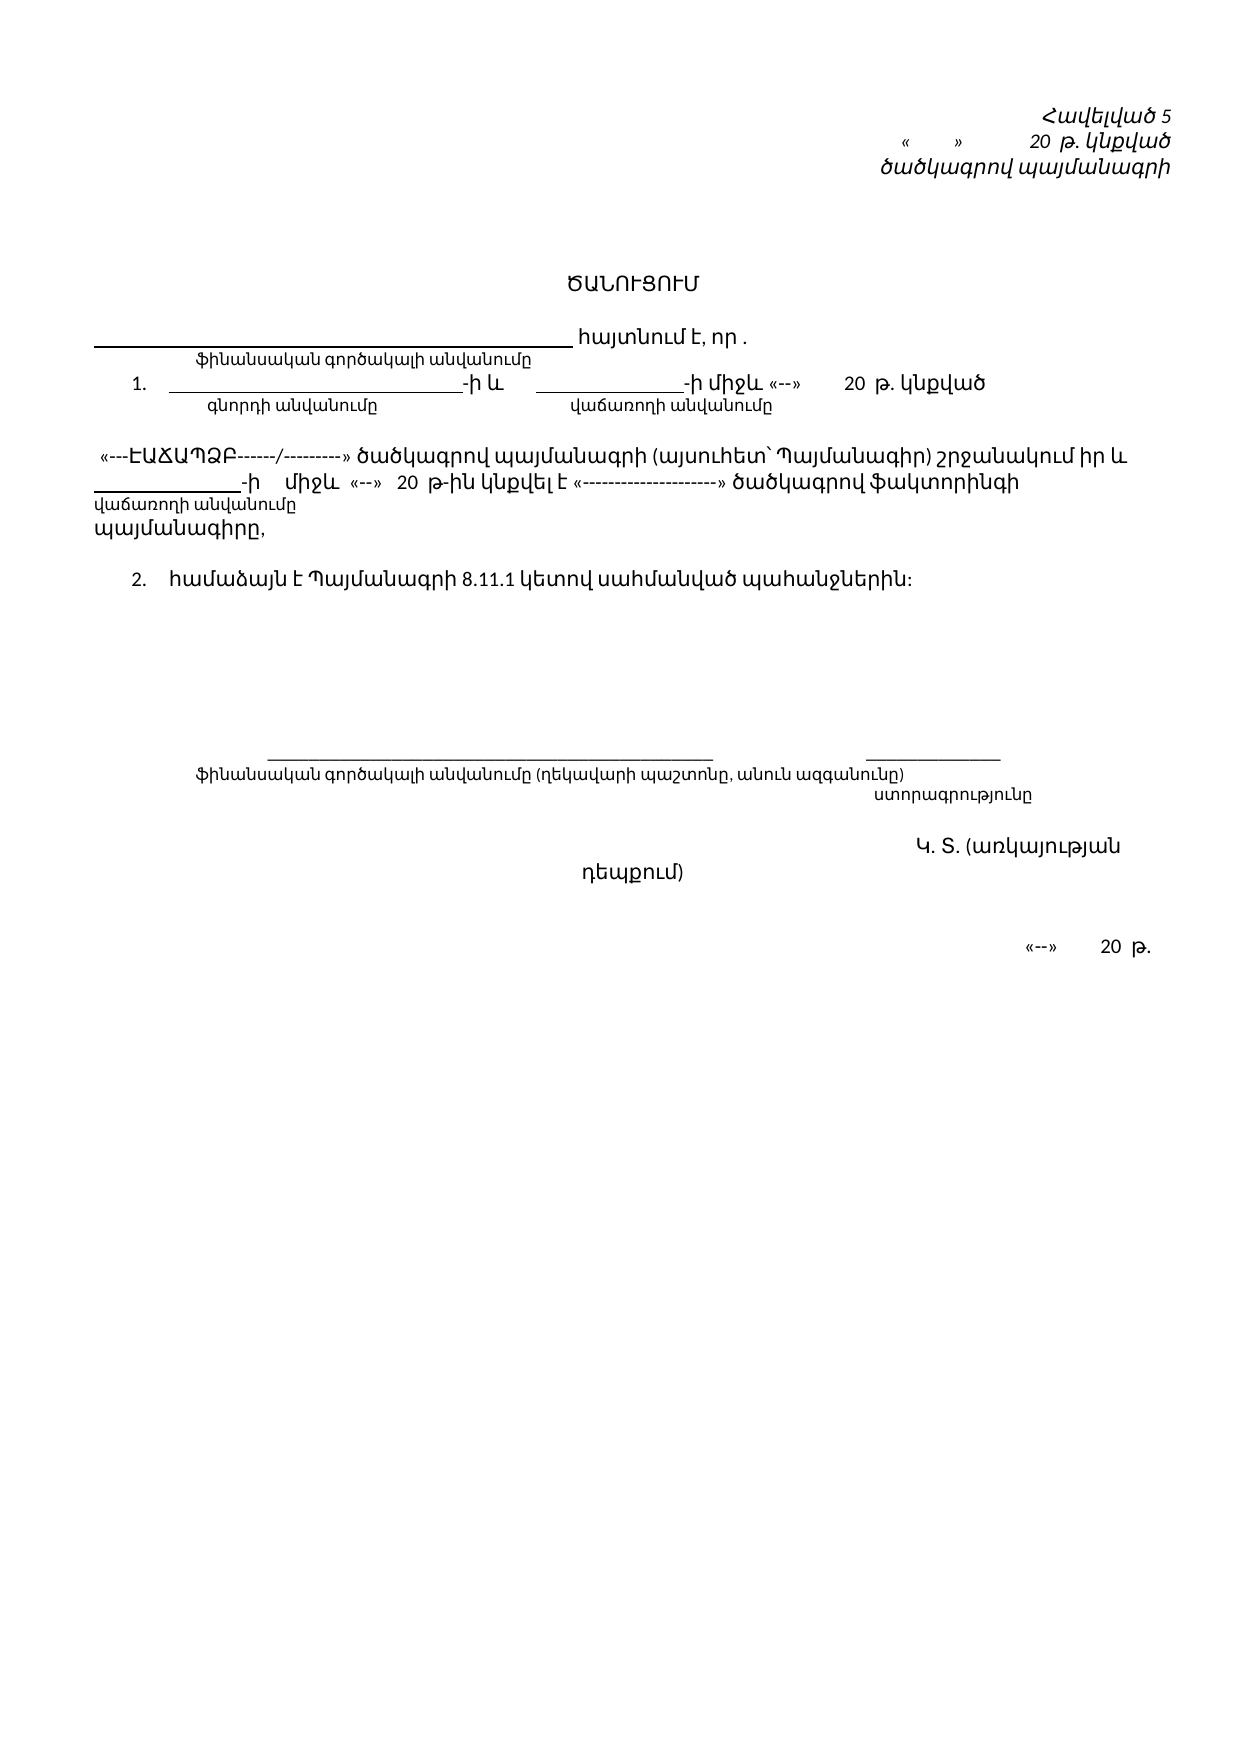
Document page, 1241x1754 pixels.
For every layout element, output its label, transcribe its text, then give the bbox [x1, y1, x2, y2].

text ստորագրությունը [94, 784, 1171, 805]
text ծածկագրով պայմանագրի [94, 154, 1171, 179]
text ԾԱՆՈՒՑՈՒՄ [94, 271, 1171, 296]
text ֆինանսական գործակալի անվանումը (ղեկավարի պաշտոնը, անուն ազգանունը) [94, 764, 1171, 784]
text գնորդի անվանումը վաճառողի անվանումը [94, 395, 1171, 416]
text ___________________________________________ _____________ [169, 739, 1171, 764]
text Հավելված 5 [94, 103, 1171, 128]
text -ի միջև «--» 20 թ-ին կնքվել է «---------------------» ծածկագրով ֆակտորինգի [94, 469, 1171, 494]
list -ի և -ի միջև «--» 20 թ. կնքված [131, 370, 1171, 395]
text « » 20 թ. կնքված [94, 128, 1171, 154]
list համաձայն է Պայմանագրի 8.11.1 կետով սահմանված պահանջներին: [131, 566, 1171, 591]
text պայմանագիրը, [94, 515, 1171, 540]
text ֆինանսական գործակալի անվանումը [94, 350, 1171, 370]
text Կ. Տ. (առկայության դեպքում) [94, 833, 1171, 884]
text «---ԷԱՃԱՊՁԲ------/---------» ծածկագրով պայմանագրի (այսուհետ՝ Պայմանագիր) շրջանակում իր և [94, 444, 1171, 469]
text «--» 20 թ. [94, 933, 1171, 959]
text վաճառողի անվանումը [94, 494, 1171, 515]
text հայտնում է, որ . [94, 324, 1171, 350]
